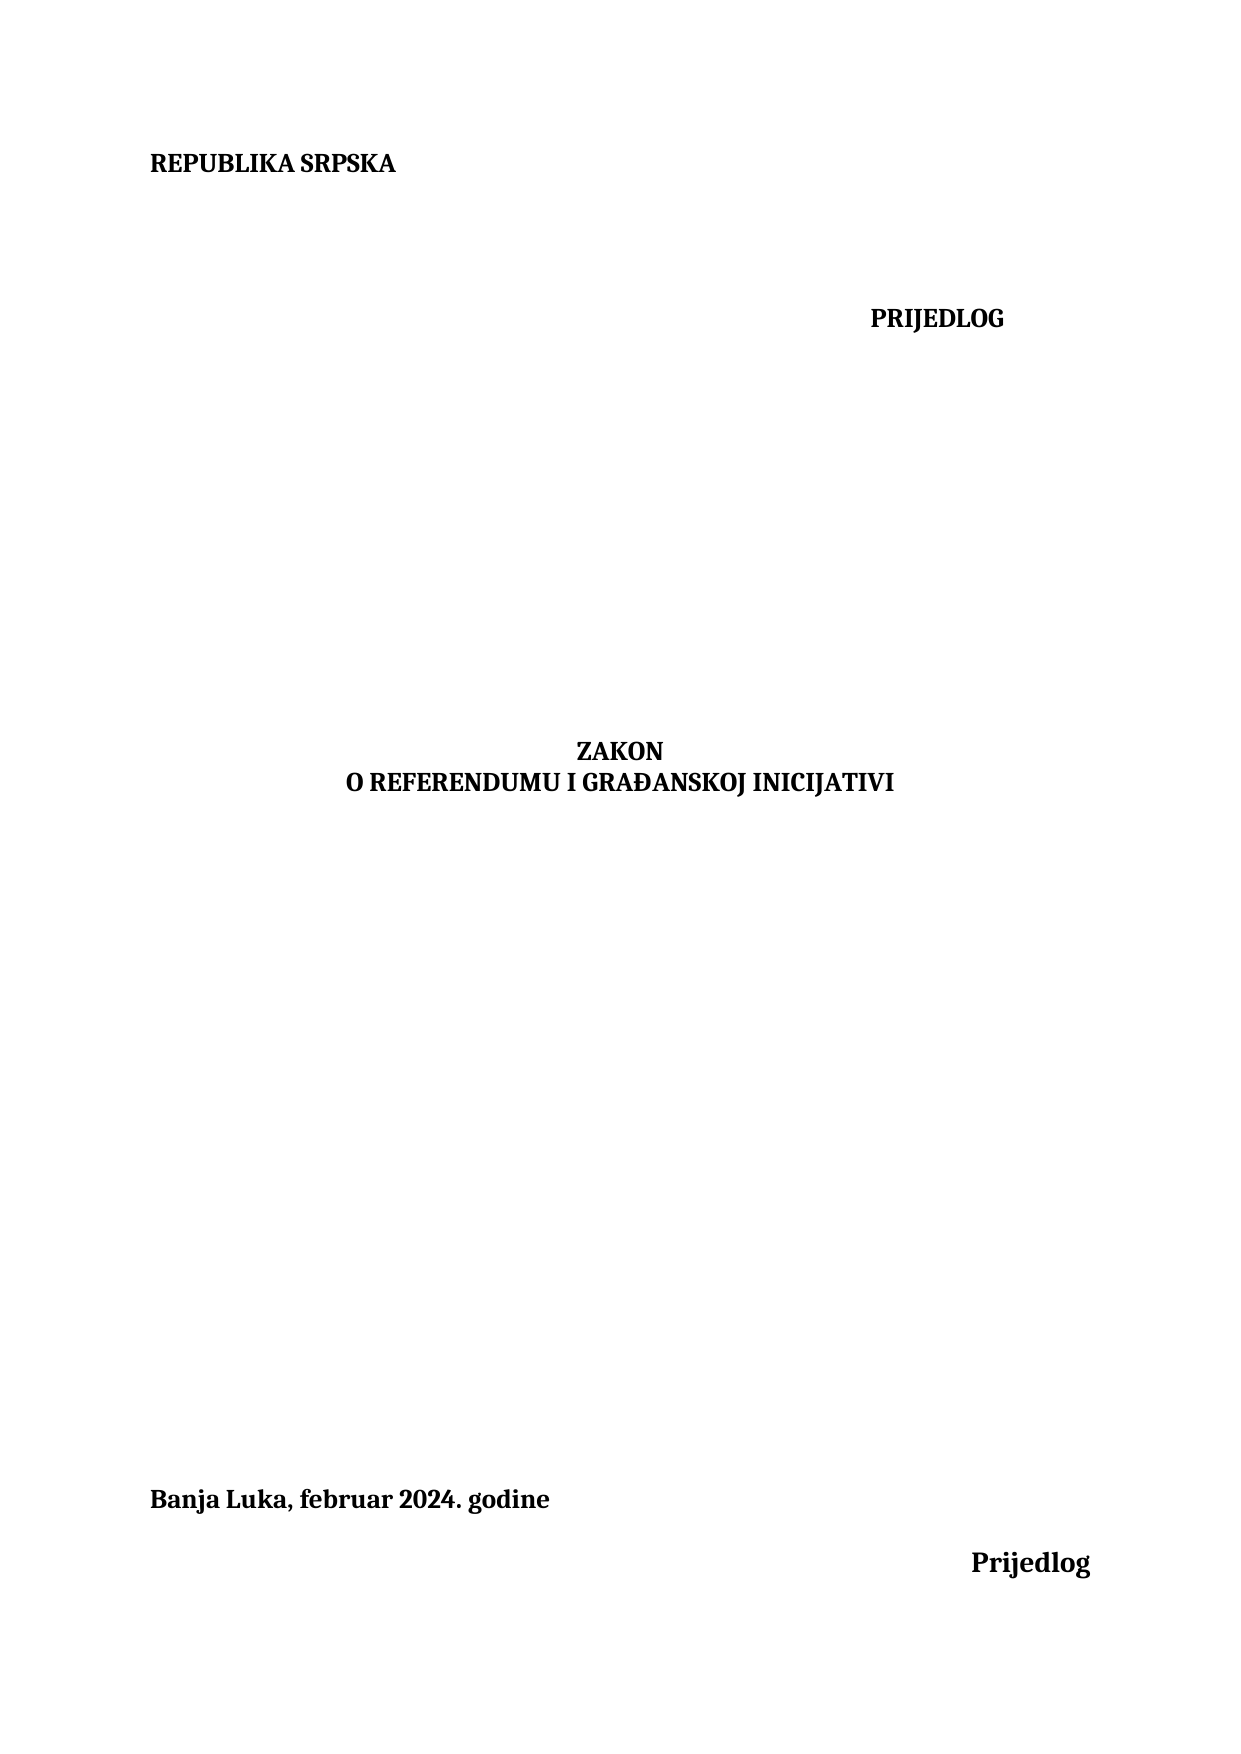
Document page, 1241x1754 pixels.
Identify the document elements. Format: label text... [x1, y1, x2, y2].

text REPUBLIKA SRPSKA [150, 148, 1090, 179]
text ZAKON [150, 736, 1090, 767]
text Banja Luka, februar 2024. godine [150, 1484, 1090, 1515]
text PRIJEDLOG [213, 303, 1090, 334]
text O REFERENDUMU I GRAĐANSKOJ INICIJATIVI [150, 767, 1090, 798]
text Prijedlog [150, 1546, 1090, 1579]
